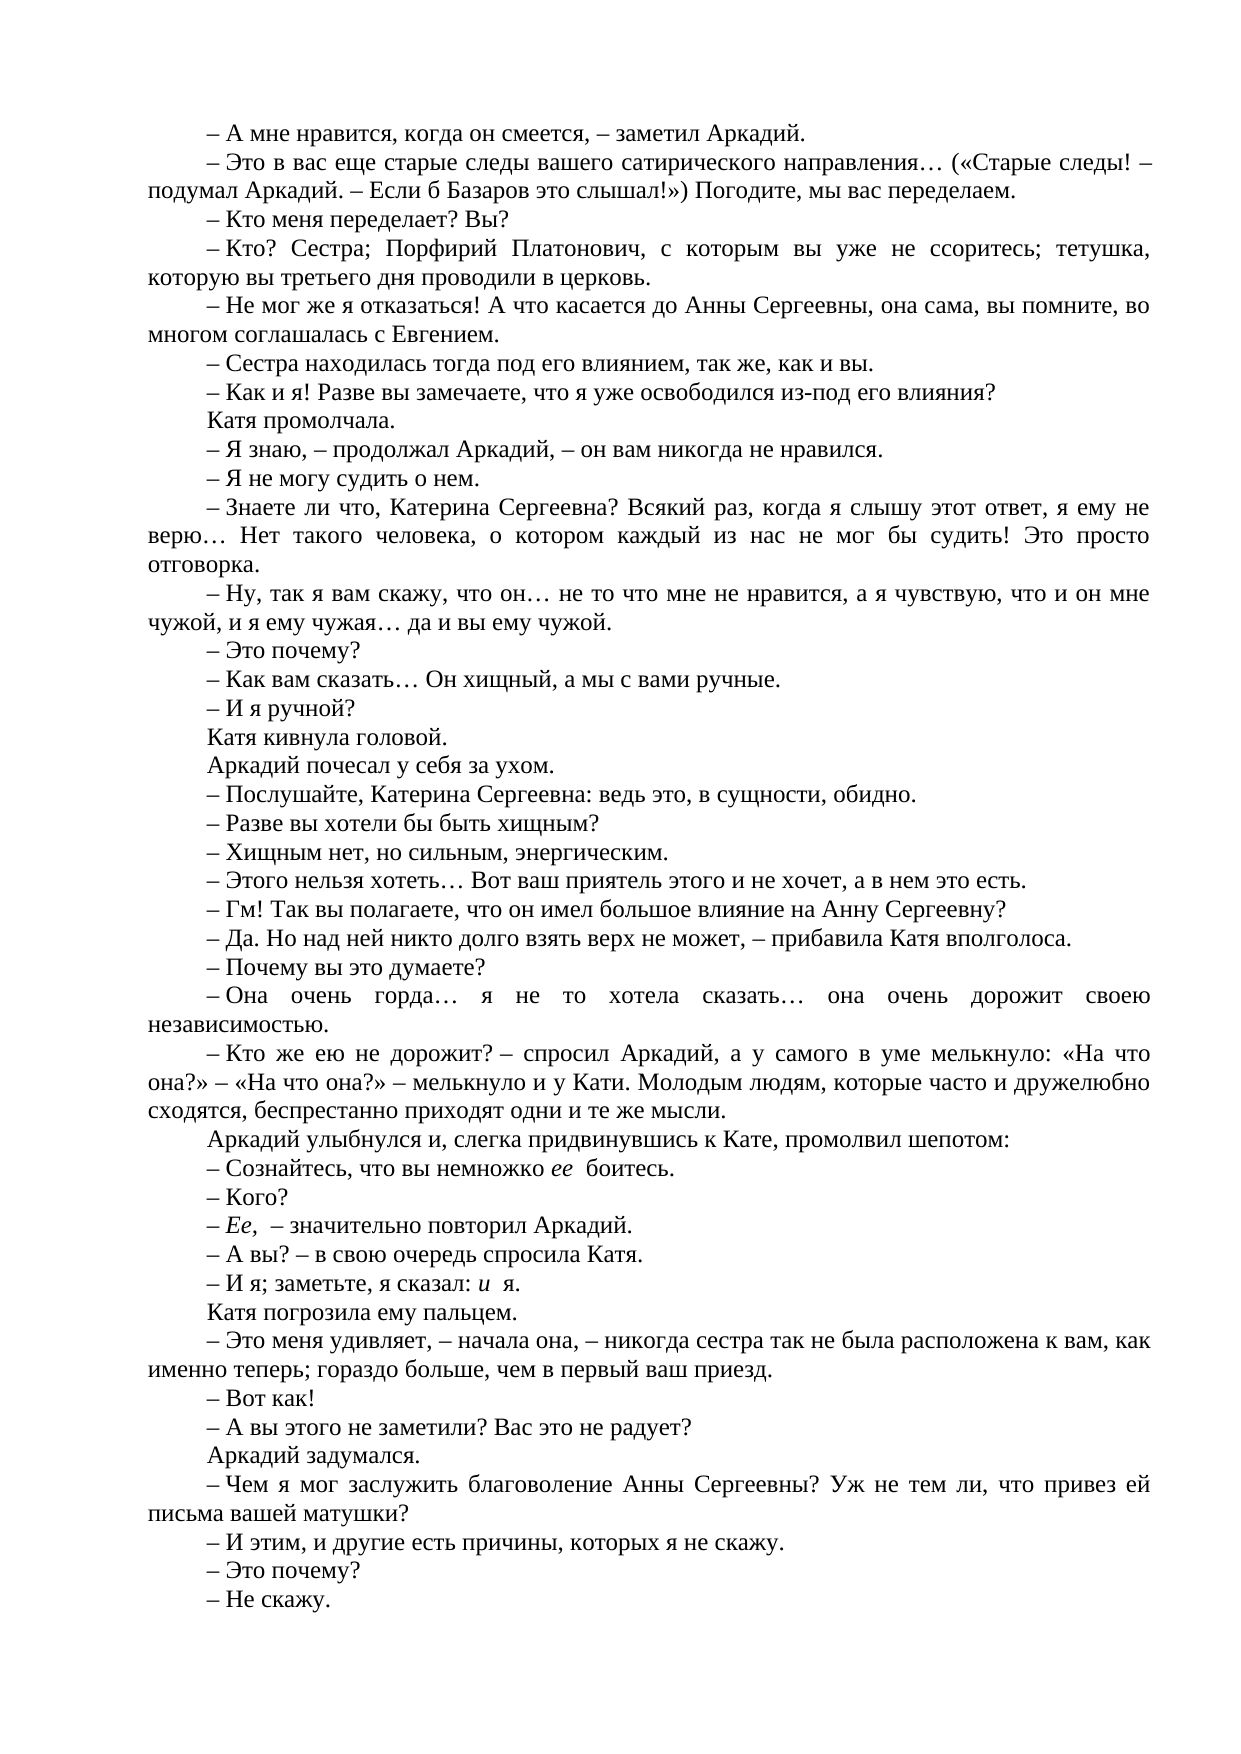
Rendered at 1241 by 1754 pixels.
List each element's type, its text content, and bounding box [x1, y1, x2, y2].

text – И этим, и другие есть причины, которых я не скажу. [148, 1527, 1152, 1556]
text Аркадий почесал у себя за ухом. [148, 751, 1152, 779]
text – Вот как! [148, 1383, 1152, 1412]
text – Послушайте, Катерина Сергеевна: ведь это, в сущности, обидно. [148, 779, 1152, 808]
text – Сестра находилась тогда под его влиянием, так же, как и вы. [148, 348, 1152, 377]
text – И я; заметьте, я сказал: и я. [148, 1268, 1152, 1297]
text – А вы? – в свою очередь спросила Катя. [148, 1239, 1152, 1268]
text – Как и я! Разве вы замечаете, что я уже освободился из-под его влияния? [148, 377, 1152, 406]
text – Разве вы хотели бы быть хищным? [148, 808, 1152, 837]
text – Хищным нет, но сильным, энергическим. [148, 837, 1152, 866]
text – Она очень горда… я не то хотела сказать… она очень дорожит своею независимостью. [148, 981, 1152, 1038]
text – А мне нравится, когда он смеется, – заметил Аркадий. [148, 118, 1152, 147]
text Катя кивнула головой. [148, 722, 1152, 751]
text – Ее, – значительно повторил Аркадий. [148, 1211, 1152, 1239]
text – Да. Но над ней никто долго взять верх не может, – прибавила Катя вполголоса. [148, 923, 1152, 952]
text Аркадий задумался. [148, 1441, 1152, 1469]
text – Не скажу. [148, 1584, 1152, 1613]
text – Это меня удивляет, – начала она, – никогда сестра так не была расположена к вам, как именно теперь; гораздо больше, чем в первый ваш приезд. [148, 1326, 1152, 1383]
text – Это в вас еще старые следы вашего сатирического направления… («Старые следы! – подумал Аркадий. – Если б Базаров это слышал!») Погодите, мы вас переделаем. [148, 147, 1152, 204]
text Аркадий улыбнулся и, слегка придвинувшись к Кате, промолвил шепотом: [148, 1124, 1152, 1153]
text Катя промолчала. [148, 406, 1152, 434]
text – Не мог же я отказаться! А что касается до Анны Сергеевны, она сама, вы помните, во многом соглашалась с Евгением. [148, 291, 1152, 348]
text – И я ручной? [148, 693, 1152, 722]
text – А вы этого не заметили? Вас это не радует? [148, 1412, 1152, 1441]
text – Этого нельзя хотеть… Вот ваш приятель этого и не хочет, а в нем это есть. [148, 866, 1152, 894]
text – Сознайтесь, что вы немножко ее боитесь. [148, 1153, 1152, 1182]
text Катя погрозила ему пальцем. [148, 1297, 1152, 1326]
text – Я знаю, – продолжал Аркадий, – он вам никогда не нравился. [148, 434, 1152, 463]
text – Как вам сказать… Он хищный, а мы с вами ручные. [148, 664, 1152, 693]
text – Кто же ею не дорожит? – спросил Аркадий, а у самого в уме мелькнуло: «На что она?» – «На что она?» – мелькнуло и у Кати. Молодым людям, которые часто и дружелюбно сходятся, беспрестанно приходят одни и те же мысли. [148, 1038, 1152, 1124]
text – Чем я мог заслужить благоволение Анны Сергеевны? Уж не тем ли, что привез ей письма вашей матушки? [148, 1469, 1152, 1527]
text – Кого? [148, 1182, 1152, 1211]
text – Кто? Сестра; Порфирий Платонович, с которым вы уже не ссоритесь; тетушка, которую вы третьего дня проводили в церковь. [148, 233, 1152, 291]
text – Ну, так я вам скажу, что он… не то что мне не нравится, а я чувствую, что и он мне чужой, и я ему чужая… да и вы ему чужой. [148, 578, 1152, 636]
text – Почему вы это думаете? [148, 952, 1152, 981]
text – Гм! Так вы полагаете, что он имел большое влияние на Анну Сергеевну? [148, 894, 1152, 923]
text – Кто меня переделает? Вы? [148, 204, 1152, 233]
text – Это почему? [148, 1556, 1152, 1584]
text – Это почему? [148, 636, 1152, 664]
text – Я не могу судить о нем. [148, 463, 1152, 492]
text – Знаете ли что, Катерина Сергеевна? Всякий раз, когда я слышу этот ответ, я ему не верю… Нет такого человека, о котором каждый из нас не мог бы судить! Это просто отговорка. [148, 492, 1152, 578]
